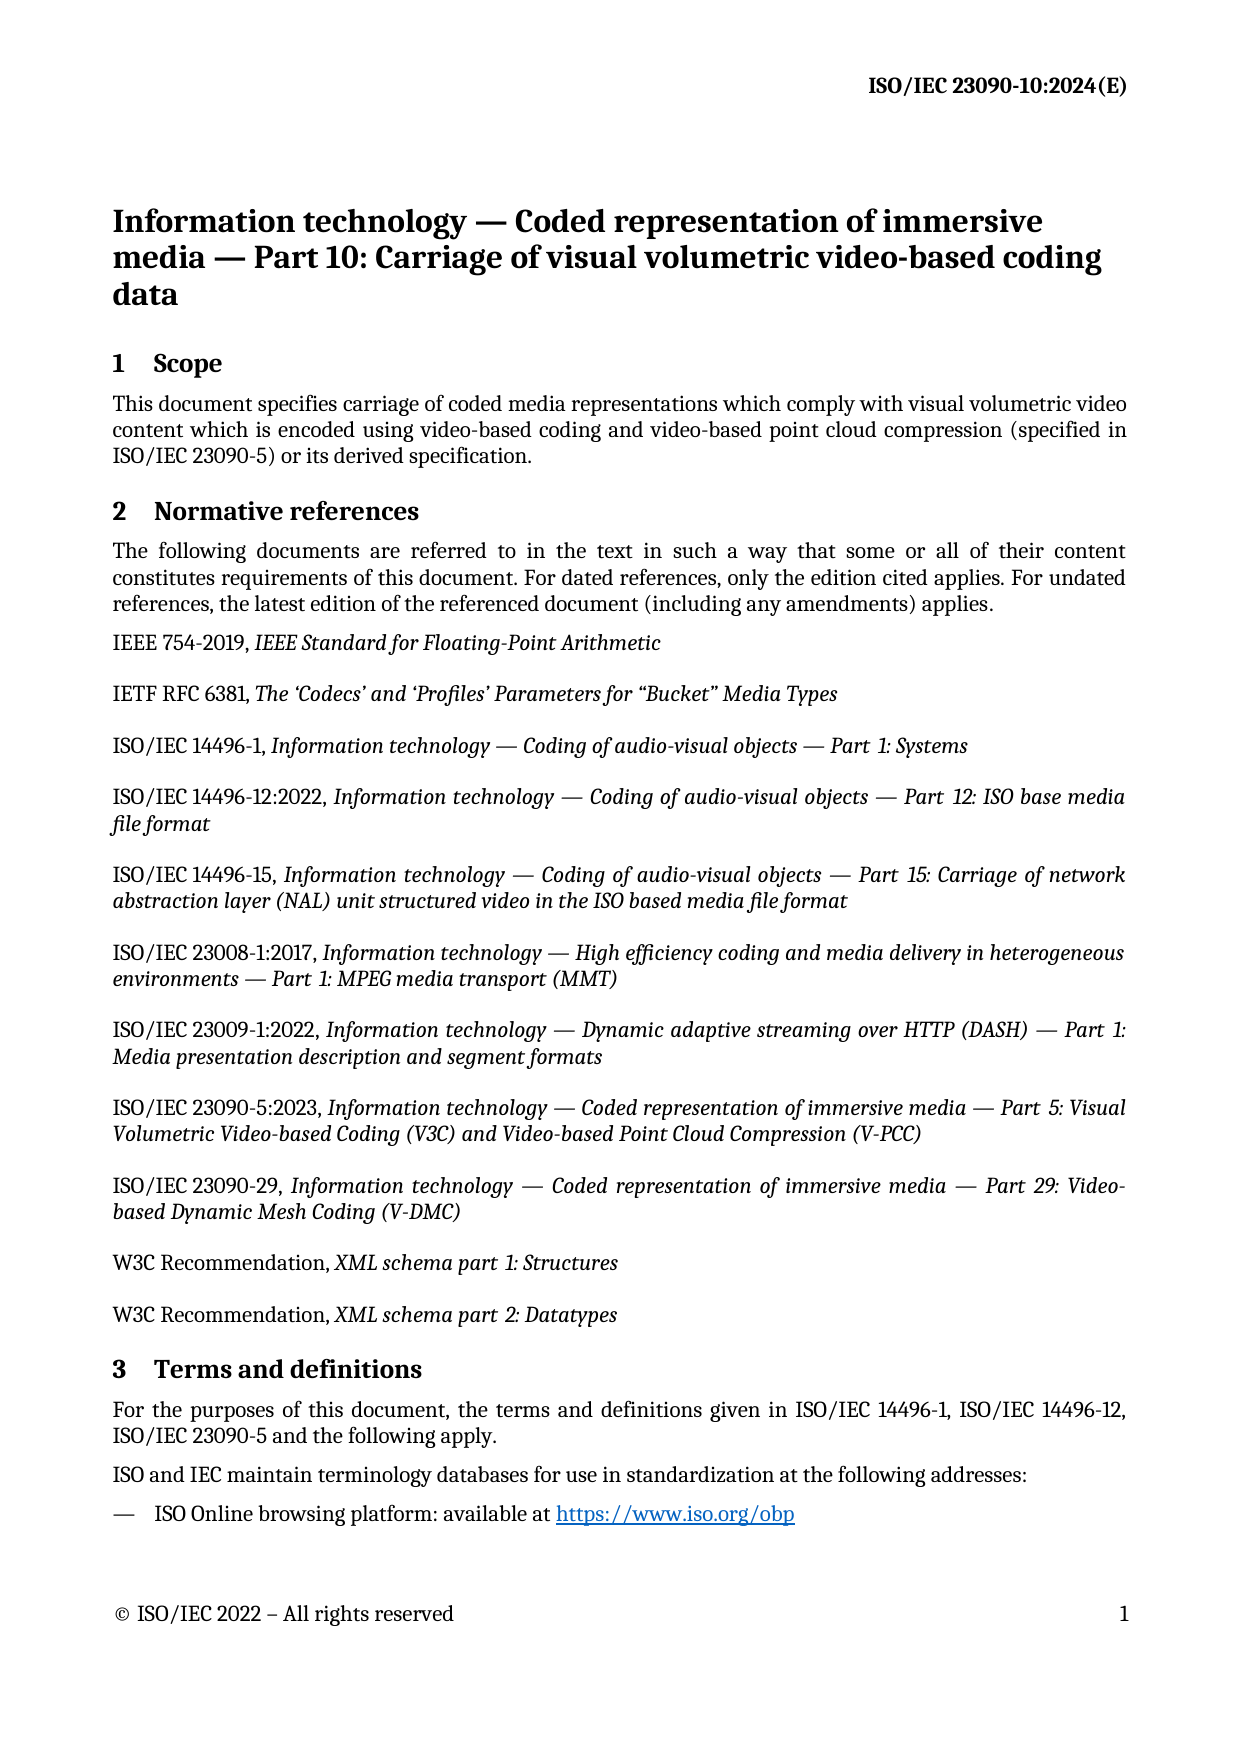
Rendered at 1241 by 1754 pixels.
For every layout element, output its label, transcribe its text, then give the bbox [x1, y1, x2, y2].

subtitle Normative references [112, 498, 1128, 526]
text The following documents are referred to in the text in such a way that some or all of their content constitutes requirements of this document. For dated references, only the edition cited applies. For undated references, the latest edition of the referenced document (including any amendments) applies. [112, 538, 1128, 617]
text ISO and IEC maintain terminology databases for use in standardization at the following addresses: [112, 1462, 1128, 1488]
text IEEE 754-2019, IEEE Standard for Floating-Point Arithmetic [112, 630, 1128, 656]
subtitle Scope [112, 350, 1128, 378]
text ISO/IEC 14496-1, Information technology — Coding of audio-visual objects — Part 1: Systems [112, 733, 1128, 759]
list — ISO Online browsing platform: available at https://www.iso.org/obp [112, 1501, 1128, 1527]
title Information technology — Coded representation of immersive media — Part 10: Carriage of visual volumetric video-based coding data [112, 203, 1128, 312]
text For the purposes of this document, the terms and definitions given in ISO/IEC 14496-1, ISO/IEC 14496-12, ISO/IEC 23090-5 and the following apply. [112, 1397, 1128, 1449]
text ISO/IEC 23008-1:2017, Information technology — High efficiency coding and media delivery in heterogeneous environments — Part 1: MPEG media transport (MMT) [112, 939, 1128, 992]
subtitle Terms and definitions [112, 1356, 1128, 1384]
text ISO/IEC 23090-5:2023, Information technology — Coded representation of immersive media — Part 5: Visual Volumetric Video-based Coding (V3C) and Video-based Point Cloud Compression (V-PCC) [112, 1095, 1128, 1147]
text ISO/IEC 23090-29, Information technology — Coded representation of immersive media — Part 29: Video-based Dynamic Mesh Coding (V-DMC) [112, 1172, 1128, 1225]
text W3C Recommendation, XML schema part 2: Datatypes [112, 1302, 1128, 1328]
text ISO/IEC 14496-15, Information technology — Coding of audio-visual objects — Part 15: Carriage of network abstraction layer (NAL) unit structured video in the ISO based media file format [112, 862, 1128, 914]
text W3C Recommendation, XML schema part 1: Structures [112, 1250, 1128, 1277]
text This document specifies carriage of coded media representations which comply with visual volumetric video content which is encoded using video-based coding and video-based point cloud compression (specified in ISO/IEC 23090-5) or its derived specification. [112, 391, 1128, 469]
text ISO/IEC 14496-12:2022, Information technology — Coding of audio-visual objects — Part 12: ISO base media file format [112, 784, 1128, 837]
text ISO/IEC 23009-1:2022, Information technology — Dynamic adaptive streaming over HTTP (DASH) — Part 1: Media presentation description and segment formats [112, 1017, 1128, 1070]
text IETF RFC 6381, The ‘Codecs’ and ‘Profiles’ Parameters for “Bucket” Media Types [112, 681, 1128, 708]
